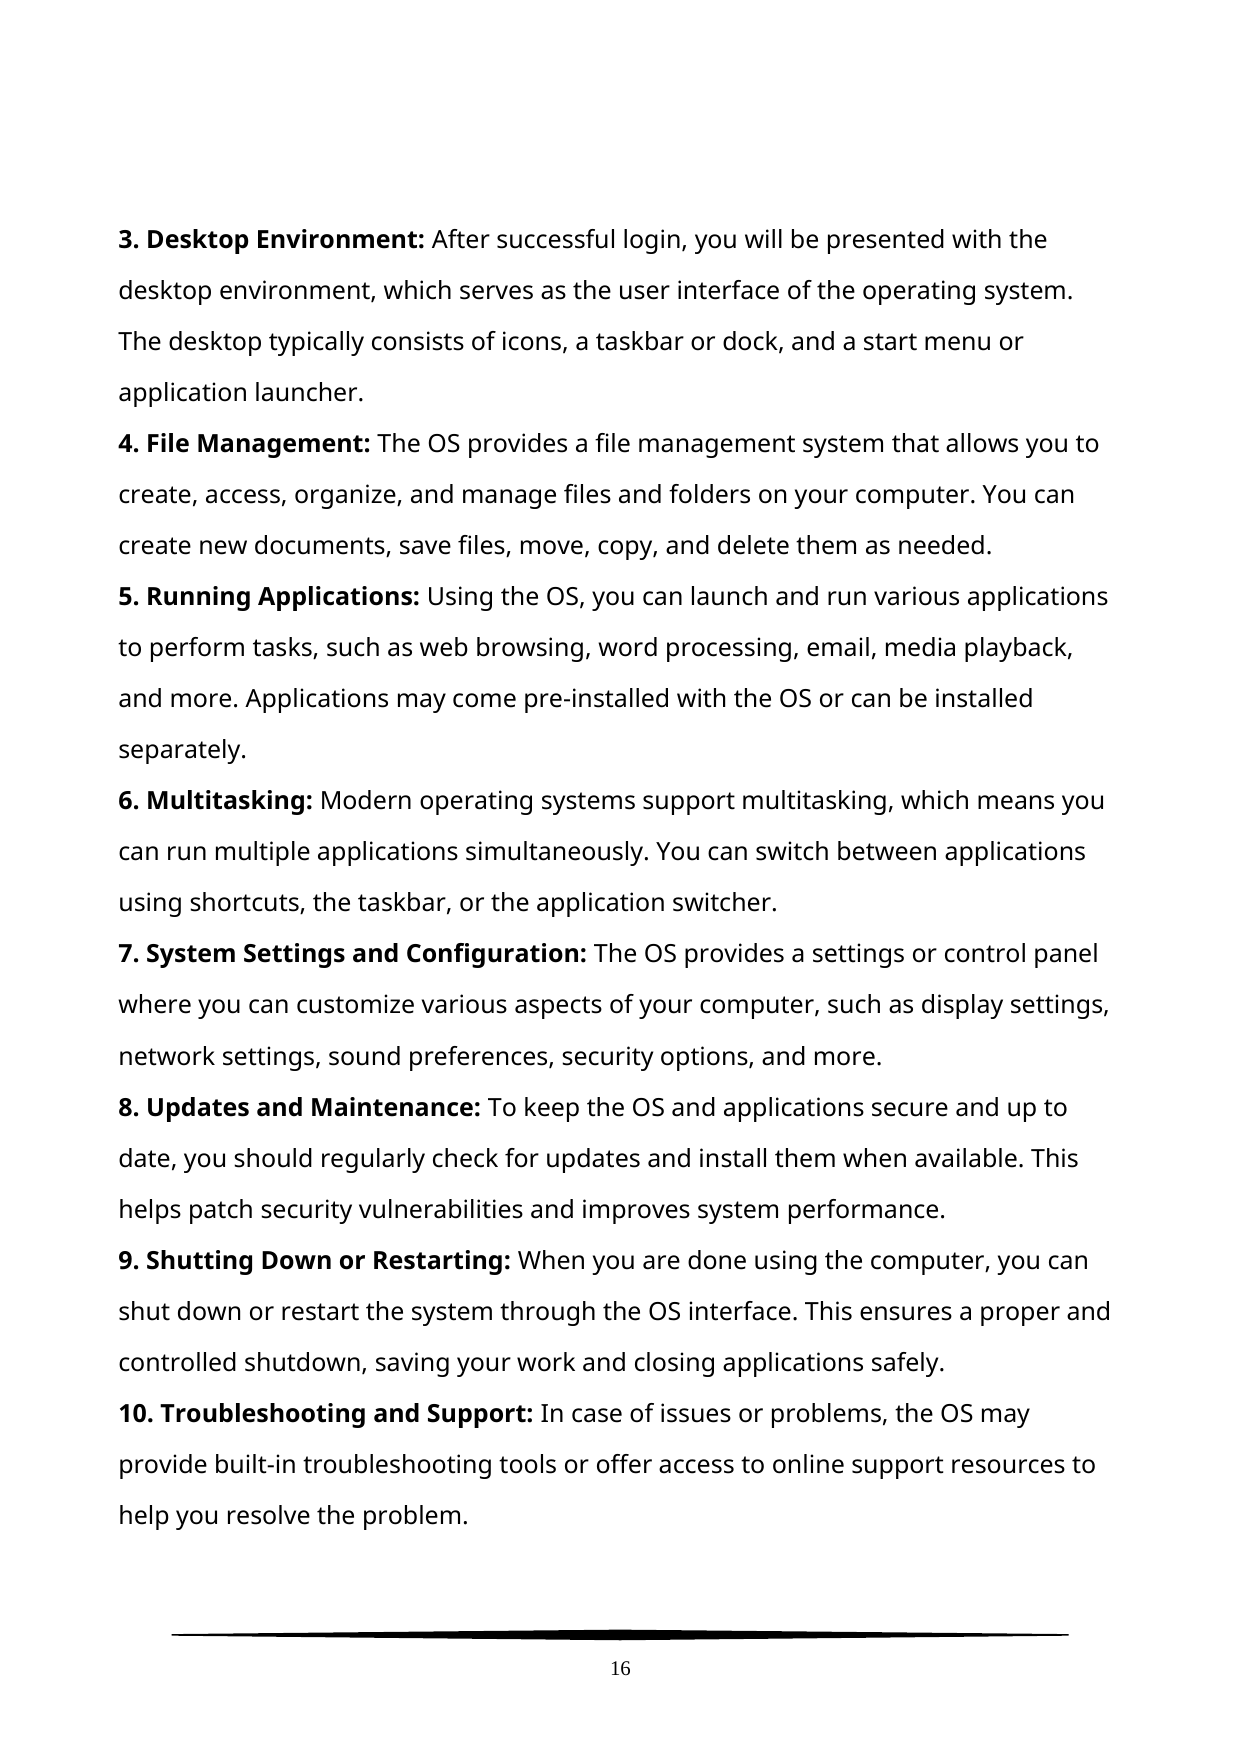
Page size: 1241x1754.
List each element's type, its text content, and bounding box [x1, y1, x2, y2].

text 5. Running Applications: Using the OS, you can launch and run various applications to perform tasks, such as web browsing, word processing, email, media playback, and more. Applications may come pre-installed with the OS or can be installed separately. [118, 579, 1122, 766]
text 8. Updates and Maintenance: To keep the OS and applications secure and up to date, you should regularly check for updates and install them when available. This helps patch security vulnerabilities and improves system performance. [118, 1089, 1122, 1225]
text 9. Shutting Down or Restarting: When you are done using the computer, you can shut down or restart the system through the OS interface. This ensures a proper and controlled shutdown, saving your work and closing applications safely. [118, 1242, 1122, 1378]
text 10. Troubleshooting and Support: In case of issues or problems, the OS may provide built-in troubleshooting tools or offer access to online support resources to help you resolve the problem. [118, 1396, 1122, 1532]
text 7. System Settings and Configuration: The OS provides a settings or control panel where you can customize various aspects of your computer, such as display settings, network settings, sound preferences, security options, and more. [118, 936, 1122, 1072]
text 6. Multitasking: Modern operating systems support multitasking, which means you can run multiple applications simultaneously. You can switch between applications using shortcuts, the taskbar, or the application switcher. [118, 783, 1122, 919]
text 4. File Management: The OS provides a file management system that allows you to create, access, organize, and manage files and folders on your computer. You can create new documents, save files, move, copy, and delete them as needed. [118, 426, 1122, 562]
text 3. Desktop Environment: After successful login, you will be presented with the desktop environment, which serves as the user interface of the operating system. The desktop typically consists of icons, a taskbar or dock, and a start menu or application launcher. [118, 222, 1122, 409]
